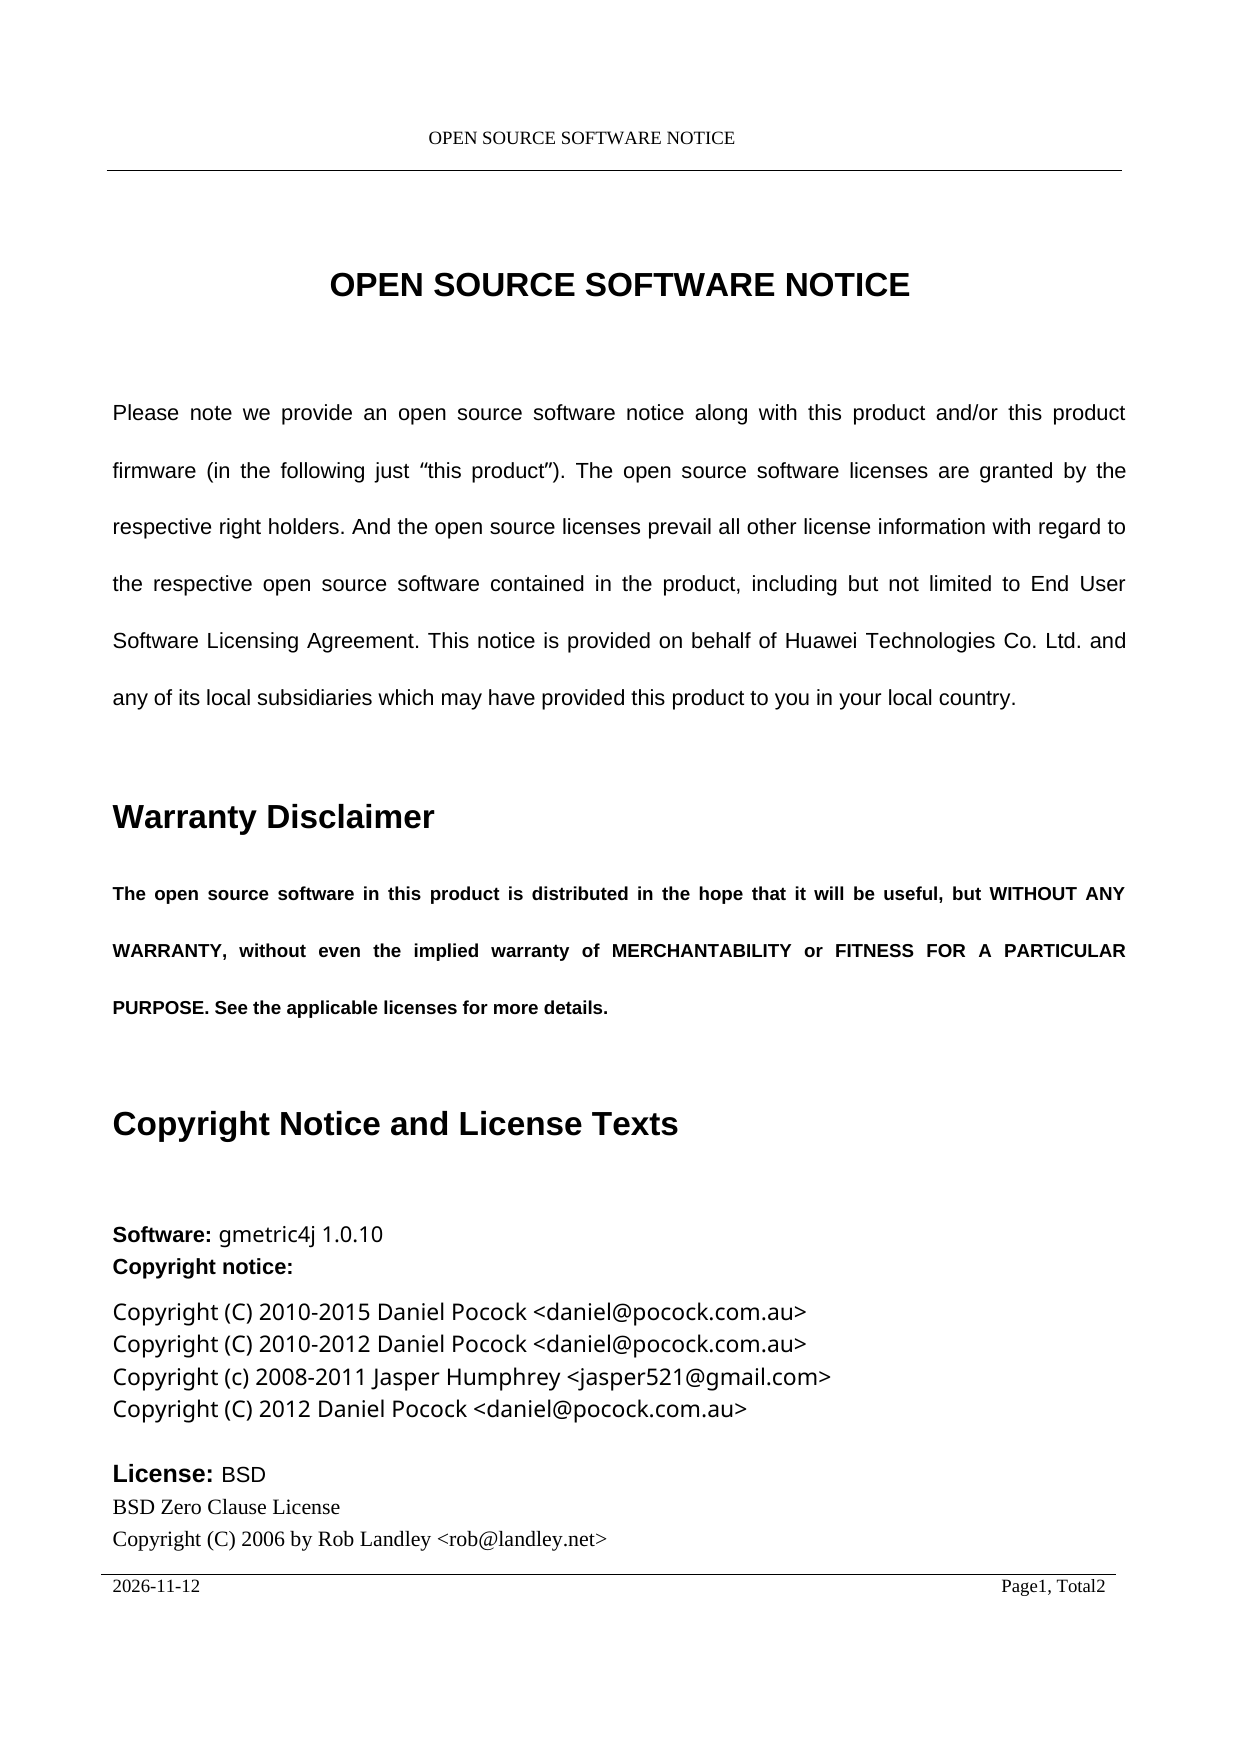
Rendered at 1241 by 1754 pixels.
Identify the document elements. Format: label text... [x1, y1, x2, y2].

text Copyright notice: [112, 1250, 1128, 1282]
text Copyright Notice and License Texts [112, 1091, 1128, 1156]
text Warranty Disclaimer [112, 784, 1128, 849]
text Software: gmetric4j 1.0.10 [112, 1217, 1128, 1250]
text License: BSD [112, 1457, 1128, 1490]
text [112, 1490, 1128, 1555]
text Copyright (C) 2010-2015 Daniel Pocock <daniel@pocock.com.au> Copyright (C) 2010-2012 Daniel Pocock <daniel@pocock.com.au> Copyright (c) 2008-2011 Jasper Humphrey <jasper521@gmail.com> Copyright (C) 2012 Daniel Pocock <daniel@pocock.com.au> [112, 1295, 1128, 1457]
text OPEN SOURCE SOFTWARE NOTICE [112, 251, 1128, 316]
text Please note we provide an open source software notice along with this product and/or this product firmware (in the following just “this product”). The open source software licenses are granted by the respective right holders. And the open source licenses prevail all other license information with regard to the respective open source software contained in the product, including but not limited to End User Software Licensing Agreement. This notice is provided on behalf of Huawei Technologies Co. Ltd. and any of its local subsidiaries which may have provided this product to you in your local country. [112, 397, 1128, 713]
text The open source software in this product is distributed in the hope that it will be useful, but WITHOUT ANY WARRANTY, without even the implied warranty of MERCHANTABILITY or FITNESS FOR A PARTICULAR PURPOSE. See the applicable licenses for more details. [112, 877, 1128, 1024]
